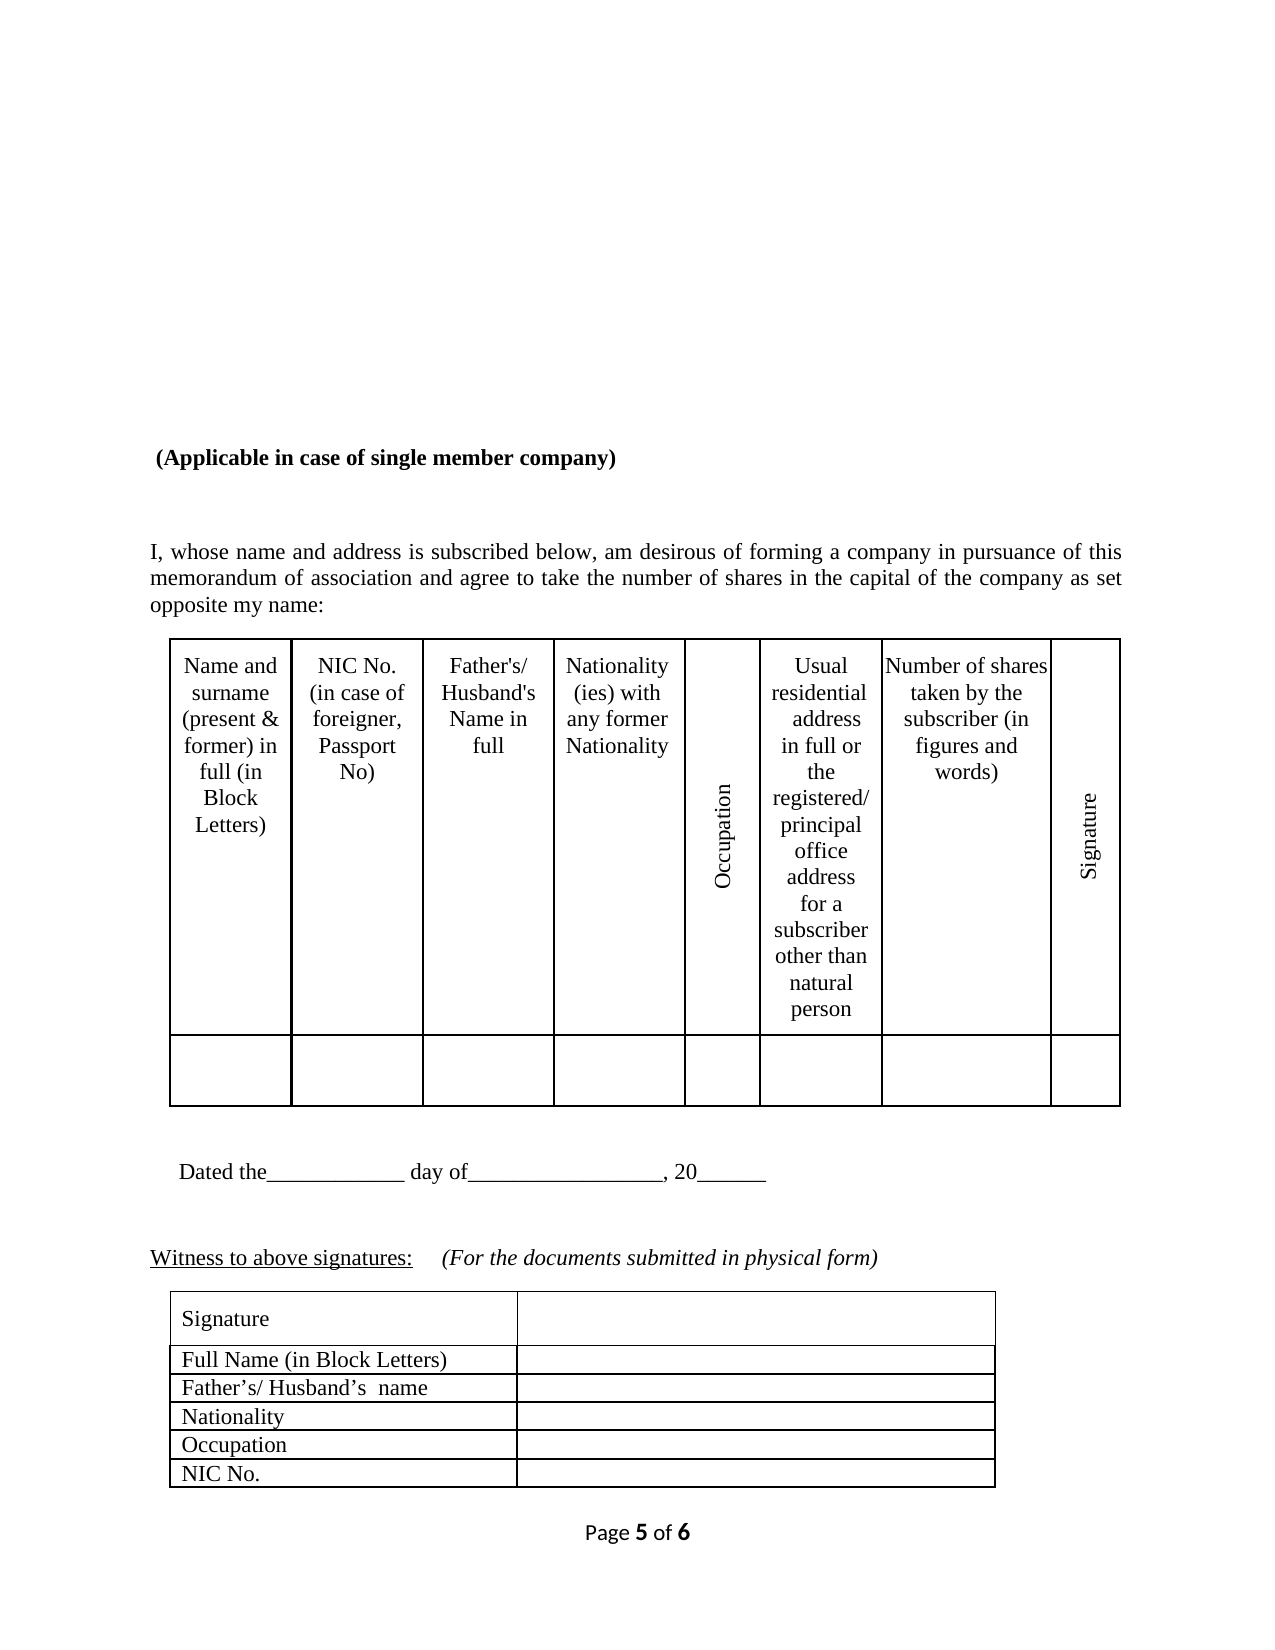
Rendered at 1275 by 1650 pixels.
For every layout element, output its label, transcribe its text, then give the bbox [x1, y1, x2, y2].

table_header Nationality (ies) with any former Nationality [555, 640, 684, 1034]
text Dated the____________ day of_________________, 20______ [178, 1158, 1125, 1184]
text I, whose name and address is subscribed below, am desirous of forming a company in pursuance of this memorandum of association and agree to take the number of shares in the capital of the company as set opposite my name: [150, 538, 1125, 617]
text (Applicable in case of single member company) [150, 444, 1125, 470]
table_cell [424, 1036, 553, 1104]
table_cell [518, 1460, 994, 1486]
text Witness to above signatures: (For the documents submitted in physical form) [150, 1244, 1125, 1270]
table_cell [518, 1346, 994, 1372]
table_cell [293, 1036, 422, 1104]
table_header Father's/ Husband's Name in full [424, 640, 553, 1034]
table_header Signature [171, 1292, 517, 1345]
table_header Usual residential address in full or the registered/ principal office address for a subscriber other than natural person [761, 640, 881, 1034]
table_cell [1052, 1036, 1119, 1104]
table_cell Full Name (in Block Letters) [171, 1346, 516, 1372]
table_header NIC No. (in case of foreigner, Passport No) [293, 640, 422, 1034]
table_cell NIC No. [171, 1460, 516, 1486]
table_cell [518, 1375, 994, 1401]
table_header Number of shares taken by the subscriber (in figures and words) [883, 640, 1050, 1034]
table_cell Father’s/ Husband’s name [171, 1375, 516, 1401]
table_cell [883, 1036, 1050, 1104]
table_cell [761, 1036, 881, 1104]
table_cell Nationality [171, 1403, 516, 1429]
table_cell [518, 1431, 994, 1458]
table_cell [171, 1036, 290, 1104]
table_cell Occupation [171, 1431, 516, 1458]
table_header Occupation [686, 640, 759, 1034]
table_cell [518, 1403, 994, 1429]
table_header Signature [1052, 640, 1119, 1034]
table_cell [686, 1036, 759, 1104]
table_cell [555, 1036, 684, 1104]
table_header [518, 1292, 995, 1345]
table_header Name and surname (present & former) in full (in Block Letters) [171, 640, 290, 1034]
